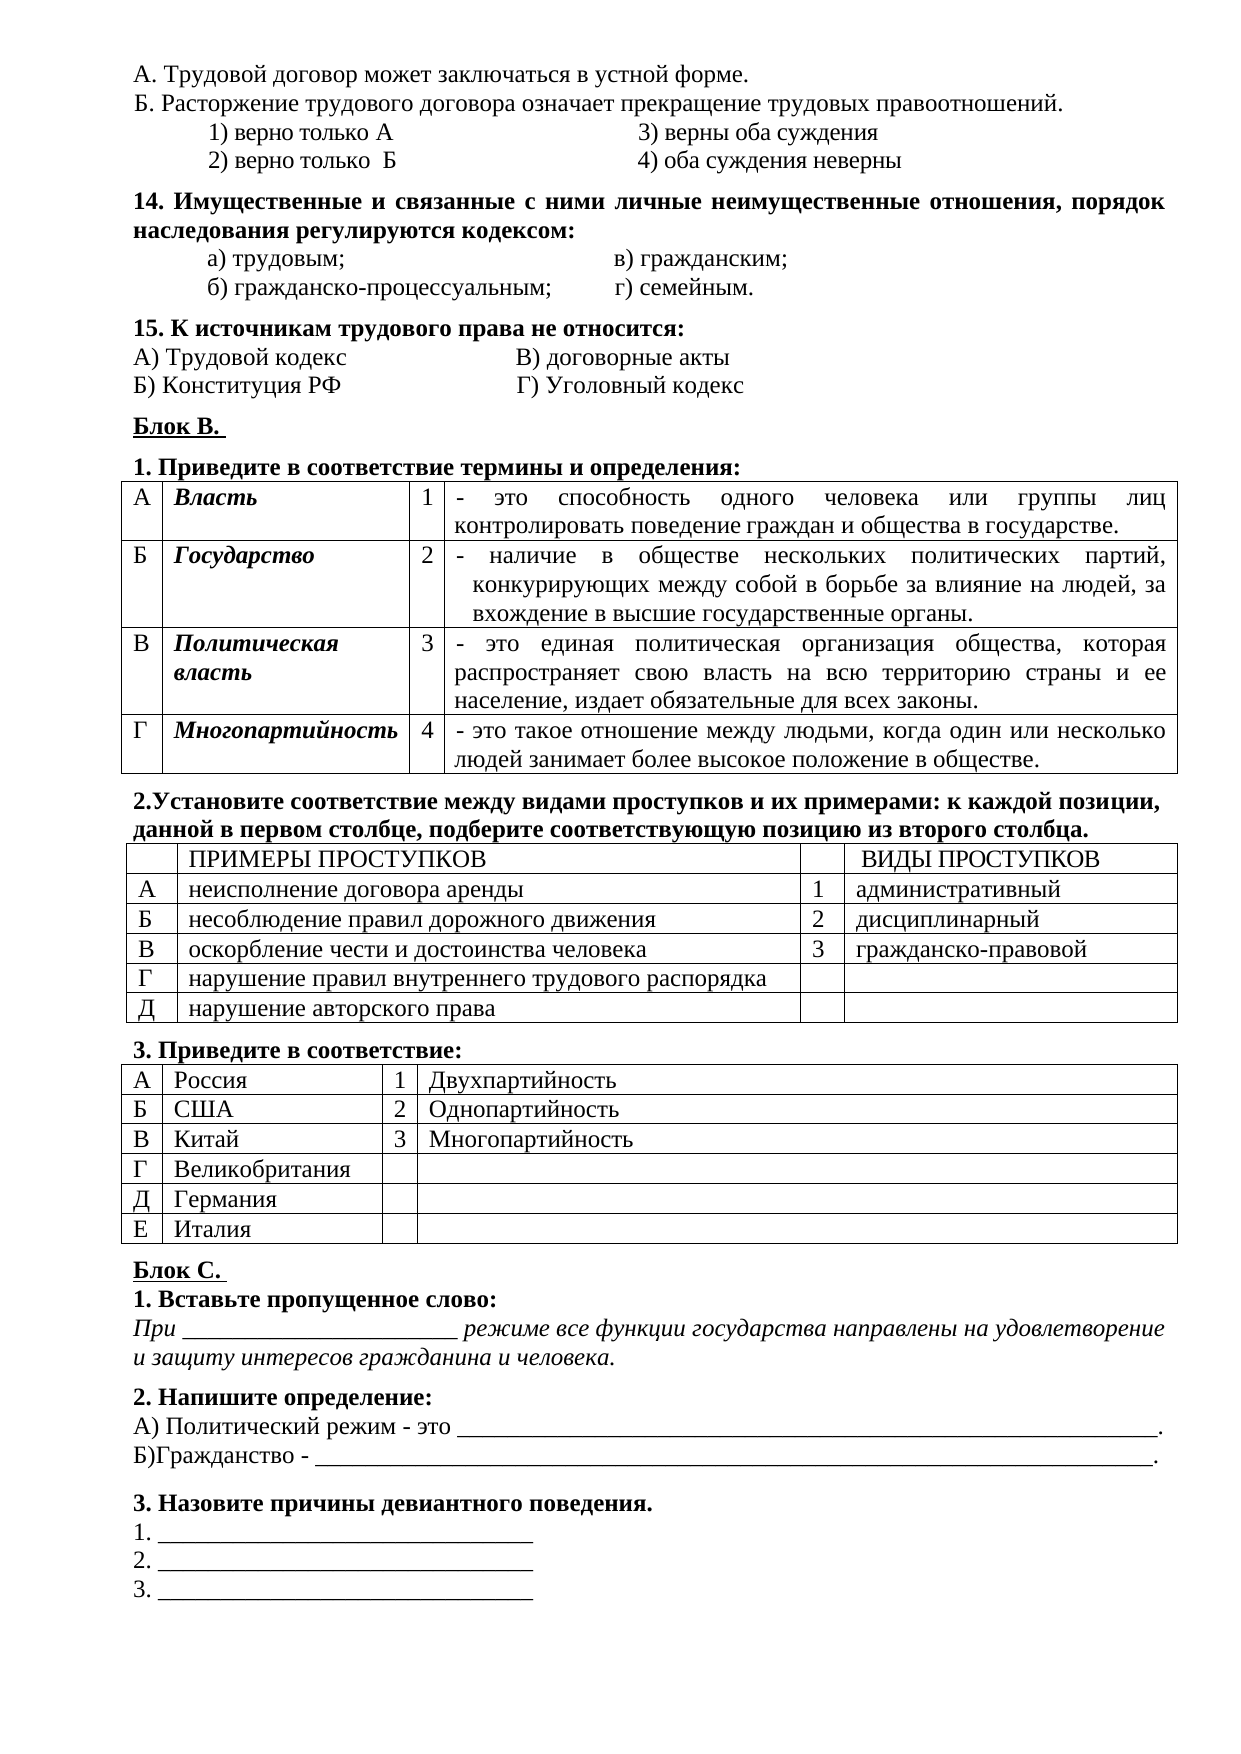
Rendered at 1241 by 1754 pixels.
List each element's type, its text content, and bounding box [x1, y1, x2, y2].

table_header [801, 844, 844, 873]
table_cell Б [127, 904, 177, 933]
table_cell [845, 964, 1177, 992]
table_cell 2 [383, 1095, 417, 1123]
text 15. К источникам трудового права не относится: [133, 313, 1167, 342]
table_header Власть [163, 482, 409, 539]
table_cell несоблюдение правил дорожного движения [178, 904, 800, 933]
table_cell гражданско-правовой [845, 934, 1177, 962]
text 1. Вставьте пропущенное слово: [133, 1284, 1167, 1313]
table_cell 3 [383, 1124, 417, 1153]
table_cell Б [122, 541, 162, 627]
table_cell [801, 993, 844, 1022]
table_cell 2 [801, 904, 844, 933]
text Б)Гражданство - ___________________________________________________________________. [133, 1440, 1167, 1469]
table_cell Е [122, 1214, 162, 1242]
table_cell Государство [163, 541, 409, 627]
table_cell 1 [801, 874, 844, 903]
table_cell [418, 1214, 1177, 1242]
text А. Трудовой договор может заключаться в устной форме. [133, 59, 1167, 88]
text А) Трудовой кодекс В) договорные акты [133, 342, 1167, 371]
table_cell оскорбление чести и достоинства человека [178, 934, 800, 962]
table_header 1 [410, 482, 444, 539]
table_cell [801, 964, 844, 992]
table_header [127, 844, 177, 873]
list 1) верно только А 3) верны оба суждения [208, 117, 1167, 145]
table_cell административный [845, 874, 1177, 903]
table_cell 3 [801, 934, 844, 962]
table_cell А [127, 874, 177, 903]
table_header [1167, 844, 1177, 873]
table_cell Г [122, 715, 162, 773]
table_cell 2 [410, 541, 444, 627]
table_header Двухпартийность [418, 1065, 1177, 1093]
table_header А [122, 1065, 162, 1093]
table_cell Великобритания [163, 1154, 382, 1183]
table_cell [383, 1184, 417, 1213]
table_header ПРИМЕРЫ ПРОСТУПКОВ [178, 844, 800, 873]
table_cell Италия [163, 1214, 382, 1242]
table_cell США [163, 1095, 382, 1123]
table_cell 3 [410, 628, 444, 714]
table_cell Германия [163, 1184, 382, 1213]
table_cell Политическая власть [163, 628, 409, 714]
text 3. Назовите причины девиантного поведения. [133, 1488, 1167, 1517]
table_header - это способность одного человека или группы лиц контролировать поведение граждан и общества в государстве. [445, 482, 1177, 539]
table_cell Многопартийность [418, 1124, 1177, 1153]
text а) трудовым; в) гражданским; [133, 243, 1167, 272]
text А) Политический режим - это ________________________________________________________. [133, 1411, 1167, 1440]
table_cell В [122, 628, 162, 714]
text 1. ______________________________ [133, 1517, 1167, 1545]
table_cell Б [122, 1095, 162, 1123]
text При ______________________ режиме все функции государства направлены на удовлетворение и защиту интересов гражданина и человека. [133, 1313, 1167, 1371]
text 3. ______________________________ [133, 1574, 1167, 1603]
table_cell Г [127, 964, 177, 992]
table_cell [383, 1154, 417, 1183]
text Б. Расторжение трудового договора означает прекращение трудовых правоотношений. [134, 88, 1167, 117]
table_cell [845, 993, 1177, 1022]
table_cell - это такое отношение между людьми, когда один или несколько людей занимает более высокое положение в обществе. [445, 715, 1177, 773]
table_cell Китай [163, 1124, 382, 1153]
table_header 1 [383, 1065, 417, 1093]
table_header А [122, 482, 162, 539]
table_cell нарушение правил внутреннего трудового распорядка [178, 964, 800, 992]
text Блок С. [133, 1256, 1167, 1284]
table_cell [418, 1154, 1177, 1183]
table_cell [383, 1214, 417, 1242]
text 1. Приведите в соответствие термины и определения: [133, 452, 1167, 481]
text б) гражданско-процессуальным; г) семейным. [133, 272, 1167, 301]
table_cell 4 [410, 715, 444, 773]
table_cell В [122, 1124, 162, 1153]
table_cell нарушение авторского права [178, 993, 800, 1022]
text Блок В. [133, 411, 1167, 440]
table_cell В [127, 934, 177, 962]
table_cell Г [122, 1154, 162, 1183]
text 3. Приведите в соответствие: [133, 1035, 1167, 1064]
text 2. ______________________________ [133, 1545, 1167, 1574]
table_cell Д [122, 1184, 162, 1213]
text 2. Напишите определение: [133, 1382, 1167, 1411]
text 2.Установите соответствие между видами проступков и их примерами: к каждой позиции, данной в первом столбце, подберите соответствующую позицию из второго столбца. [133, 786, 1167, 843]
table_cell Многопартийность [163, 715, 409, 773]
table_cell [418, 1184, 1177, 1213]
table_header Россия [163, 1065, 382, 1093]
text Б) Конституция РФ Г) Уголовный кодекс [133, 371, 1167, 399]
table_cell дисциплинарный [845, 904, 1177, 933]
list 2) верно только Б 4) оба суждения неверны [208, 145, 1167, 174]
text 14. Имущественные и связанные с ними личные неимущественные отношения, порядок наследования регулируются кодексом: [133, 186, 1167, 243]
table_cell Д [127, 993, 177, 1022]
table_cell - это единая политическая организация общества, которая распространяет свою власть на всю территорию страны и ее население, издает обязательные для всех законы. [445, 628, 1177, 714]
table_cell Однопартийность [418, 1095, 1177, 1123]
table_cell неисполнение договора аренды [178, 874, 800, 903]
table_cell - наличие в обществе нескольких политических партий, конкурирующих между собой в борьбе за влияние на людей, за вхождение в высшие государственные органы. [445, 541, 1177, 627]
